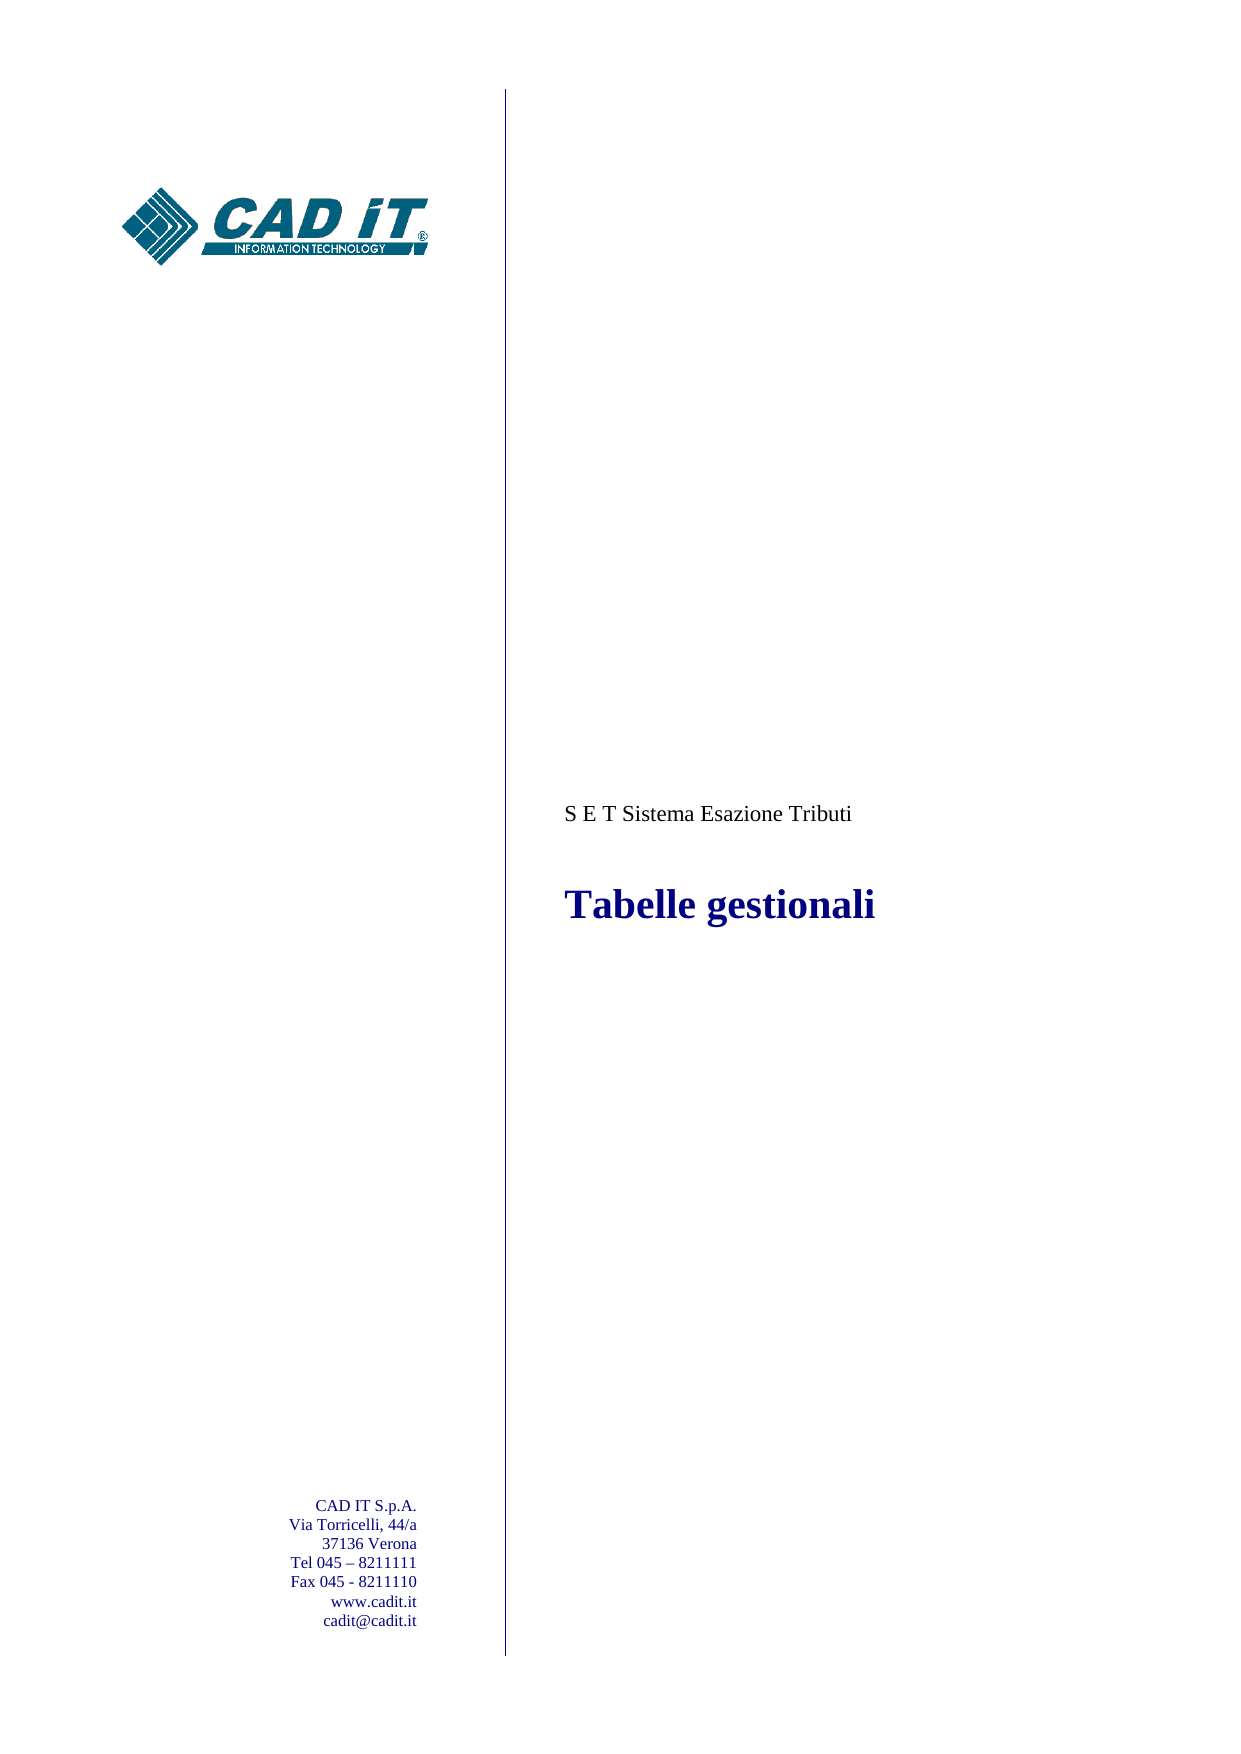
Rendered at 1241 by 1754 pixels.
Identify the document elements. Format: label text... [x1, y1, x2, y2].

table_header CAD IT S.p.A. Via Torricelli, 44/a 37136 Verona Tel 045 – 8211111 Fax 045 - 8211110 www.cadit.it cadit@cadit.it [40, 89, 505, 1656]
table_header S E T Sistema Esazione Tributi Modello di Utilizzo [506, 89, 1199, 1656]
picture [111, 184, 434, 269]
